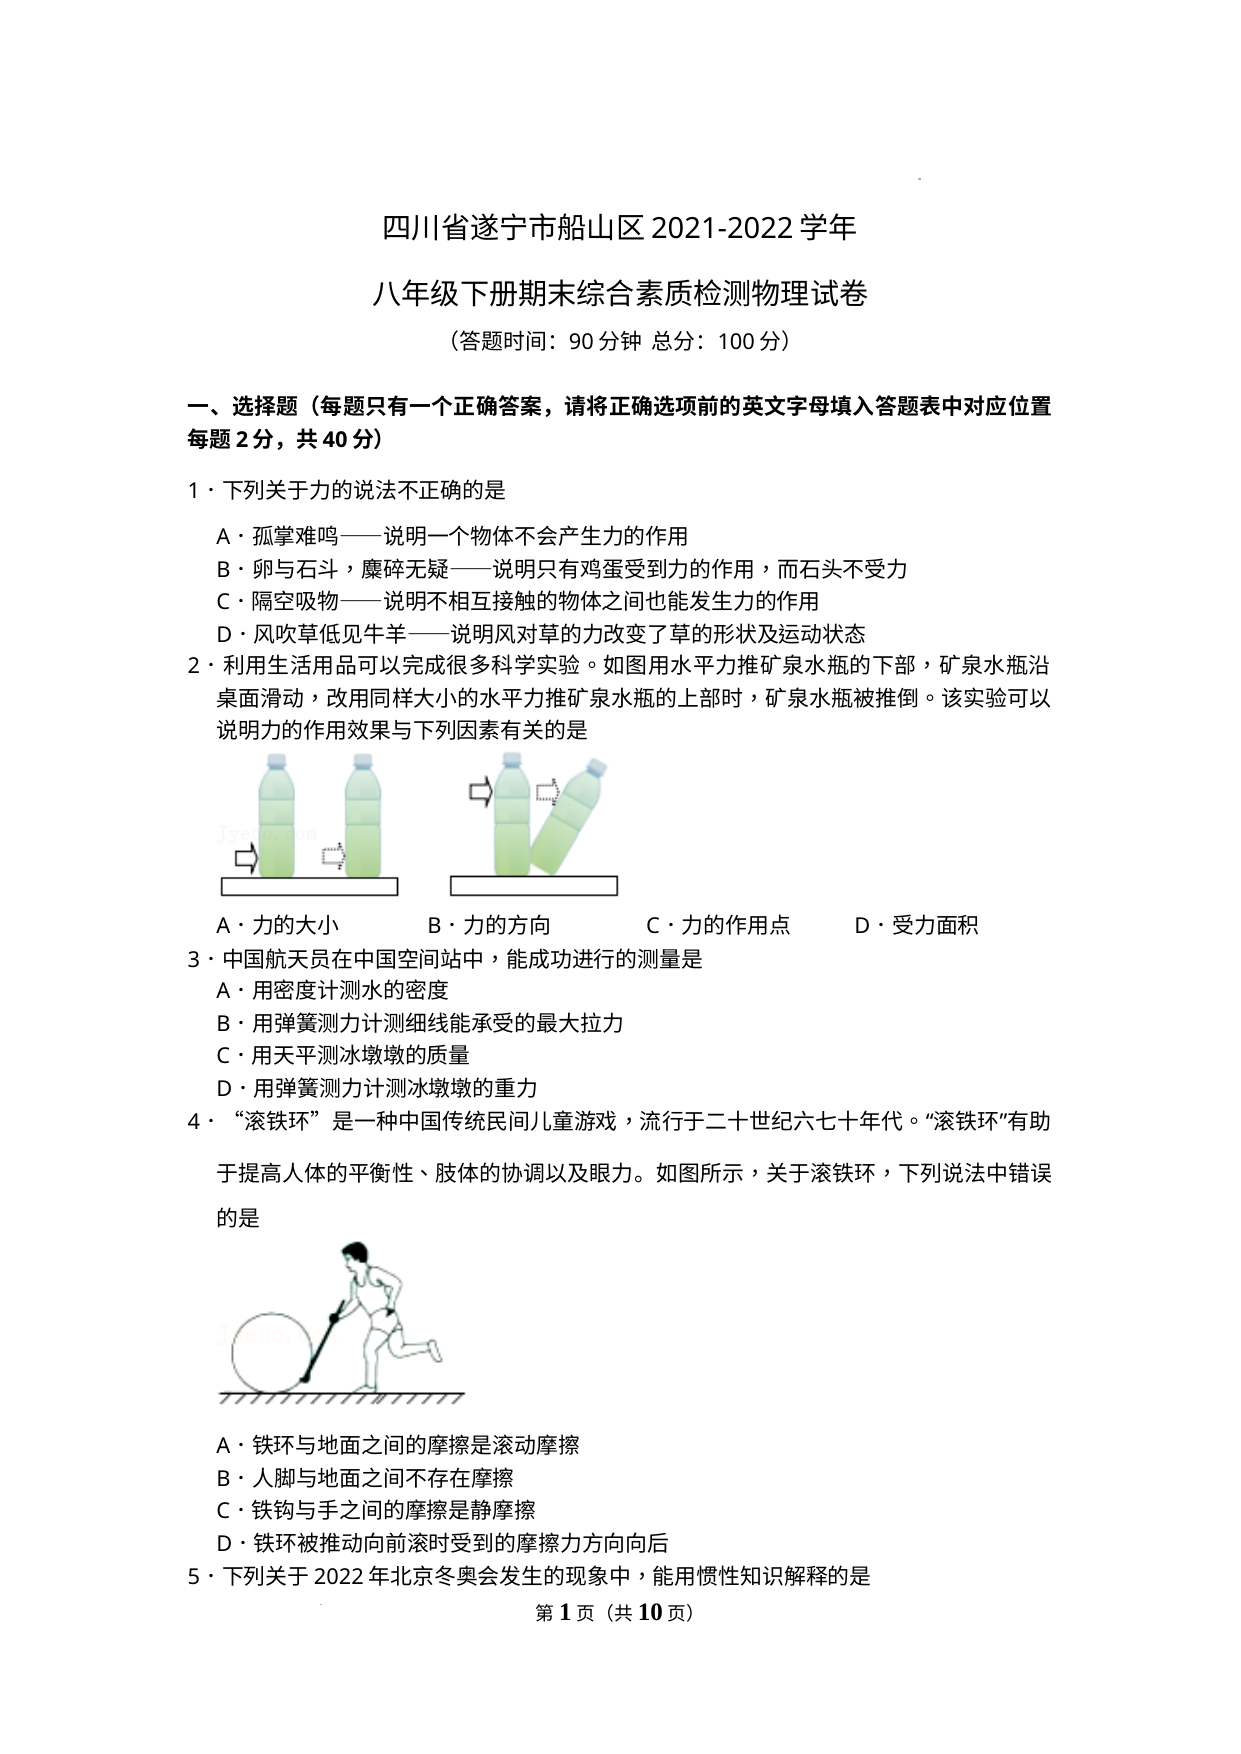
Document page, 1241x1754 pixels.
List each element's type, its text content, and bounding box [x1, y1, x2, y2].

text B．用弹簧测力计测细线能承受的最大拉力 [187, 1006, 1053, 1039]
text D．用弹簧测力计测冰墩墩的重力 [187, 1071, 1053, 1104]
text A．孤掌难鸣——说明一个物体不会产生力的作用 [187, 519, 1053, 551]
text C．铁钩与手之间的摩擦是静摩擦 [187, 1494, 1053, 1526]
text 2．利用生活用品可以完成很多科学实验。如图用水平力推矿泉水瓶的下部，矿泉水瓶沿桌面滑动，改用同样大小的水平力推矿泉水瓶的上部时，矿泉水瓶被推倒。该实验可以说明力的作用效果与下列因素有关的是 [187, 649, 1053, 746]
picture [216, 1233, 471, 1410]
picture [216, 746, 623, 901]
text D．风吹草低见牛羊——说明风对草的力改变了草的形状及运动状态 [187, 616, 1053, 649]
text （答题时间：90分钟 总分：100分） [187, 324, 1053, 356]
text A．力的大小 B．力的方向 C．力的作用点 D．受力面积 [187, 909, 1053, 941]
text 八年级下册期末综合素质检测物理试卷 [187, 259, 1053, 324]
text D．铁环被推动向前滚时受到的摩擦力方向向后 [187, 1526, 1053, 1559]
list 一、选择题（每题只有一个正确答案，请将正确选项前的英文字母填入答题表中对应位置。每题2分，共40分） [187, 389, 1053, 454]
text 4．“滚铁环”是一种中国传统民间儿童游戏，流行于二十世纪六七十年代。“滚铁环”有助于提高人体的平衡性、肢体的协调以及眼力。如图所示，关于滚铁环，下列说法中错误的是 [187, 1104, 1053, 1234]
text C．隔空吸物——说明不相互接触的物体之间也能发生力的作用 [187, 584, 1053, 616]
text 5．下列关于2022年北京冬奥会发生的现象中，能用惯性知识解释的是 [187, 1559, 1053, 1591]
text 四川省遂宁市船山区2021-2022学年 [187, 194, 1053, 259]
text A．用密度计测水的密度 [187, 974, 1053, 1006]
text A．铁环与地面之间的摩擦是滚动摩擦 [187, 1429, 1053, 1461]
text 1．下列关于力的说法不正确的是 [187, 454, 1053, 519]
text 3．中国航天员在中国空间站中，能成功进行的测量是 [187, 941, 1053, 974]
text C．用天平测冰墩墩的质量 [187, 1039, 1053, 1071]
text B．卵与石斗，麋碎无疑——说明只有鸡蛋受到力的作用，而石头不受力 [187, 551, 1053, 584]
text B．人脚与地面之间不存在摩擦 [187, 1461, 1053, 1494]
